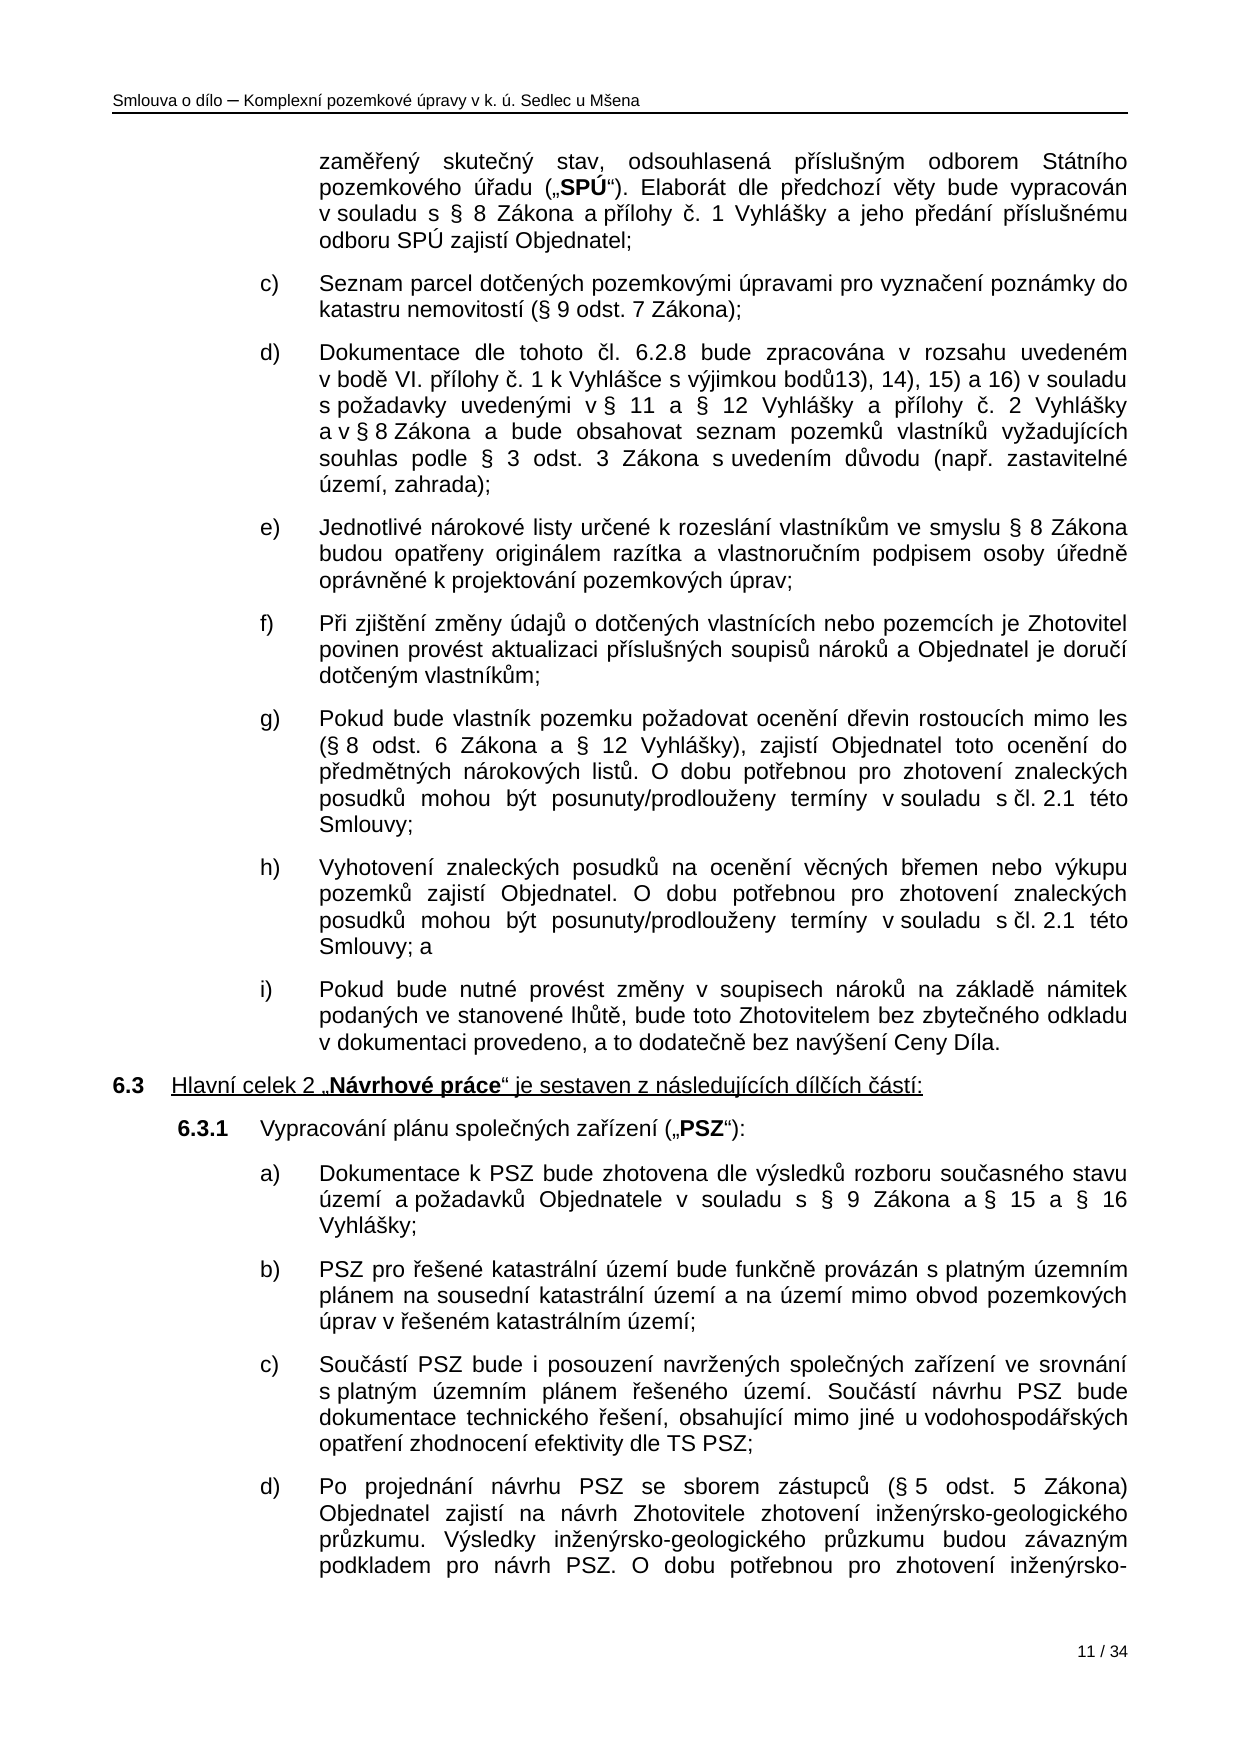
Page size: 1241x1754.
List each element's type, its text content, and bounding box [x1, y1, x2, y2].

text Vypracování plánu společných zařízení („PSZ“): [177, 1115, 1128, 1141]
list Pokud bude nutné provést změny v soupisech nároků na základě námitek podaných ve stanovené lhůtě, bude toto Zhotovitelem bez zbytečného odkladu v dokumentaci provedeno, a to dodatečně bez navýšení Ceny Díla. [260, 976, 1128, 1055]
list Dokumentace k PSZ bude zhotovena dle výsledků rozboru současného stavu území a požadavků Objednatele v souladu s § 9 Zákona a § 15 a § 16 Vyhlášky; [260, 1160, 1128, 1239]
list Součástí PSZ bude i posouzení navržených společných zařízení ve srovnání s platným územním plánem řešeného území. Součástí návrhu PSZ bude dokumentace technického řešení, obsahující mimo jiné u vodohospodářských opatření zhodnocení efektivity dle TS PSZ; [260, 1351, 1128, 1457]
text Hlavní celek 2 „Návrhové práce“ je sestaven z následujících dílčích částí: [112, 1072, 1128, 1098]
list Vyhotovení znaleckých posudků na ocenění věcných břemen nebo výkupu pozemků zajistí Objednatel. O dobu potřebnou pro zhotovení znaleckých posudků mohou být posunuty/prodlouženy termíny v souladu s čl. 2.1 této Smlouvy; a [260, 854, 1128, 959]
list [260, 148, 1128, 253]
list Seznam parcel dotčených pozemkovými úpravami pro vyznačení poznámky do katastru nemovitostí (§ 9 odst. 7 Zákona); [260, 270, 1128, 322]
list Jednotlivé nárokové listy určené k rozeslání vlastníkům ve smyslu § 8 Zákona budou opatřeny originálem razítka a vlastnoručním podpisem osoby úředně oprávněné k projektování pozemkových úprav; [260, 514, 1128, 593]
list Při zjištění změny údajů o dotčených vlastnících nebo pozemcích je Zhotovitel povinen provést aktualizaci příslušných soupisů nároků a Objednatel je doručí dotčeným vlastníkům; [260, 610, 1128, 689]
list Dokumentace dle tohoto čl. 6.2.8 bude zpracována v rozsahu uvedeném v bodě VI. přílohy č. 1 k Vyhlášce s výjimkou bodů13), 14), 15) a 16) v souladu s požadavky uvedenými v § 11 a § 12 Vyhlášky a přílohy č. 2 Vyhlášky a v § 8 Zákona a bude obsahovat seznam pozemků vlastníků vyžadujících souhlas podle § 3 odst. 3 Zákona s uvedením důvodu (např. zastavitelné území, zahrada); [260, 339, 1128, 497]
list PSZ pro řešené katastrální území bude funkčně provázán s platným územním plánem na sousední katastrální území a na území mimo obvod pozemkových úprav v řešeném katastrálním území; [260, 1256, 1128, 1334]
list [260, 1473, 1128, 1579]
list Pokud bude vlastník pozemku požadovat ocenění dřevin rostoucích mimo les (§ 8 odst. 6 Zákona a § 12 Vyhlášky), zajistí Objednatel toto ocenění do předmětných nárokových listů. O dobu potřebnou pro zhotovení znaleckých posudků mohou být posunuty/prodlouženy termíny v souladu s čl. 2.1 této Smlouvy; [260, 705, 1128, 837]
